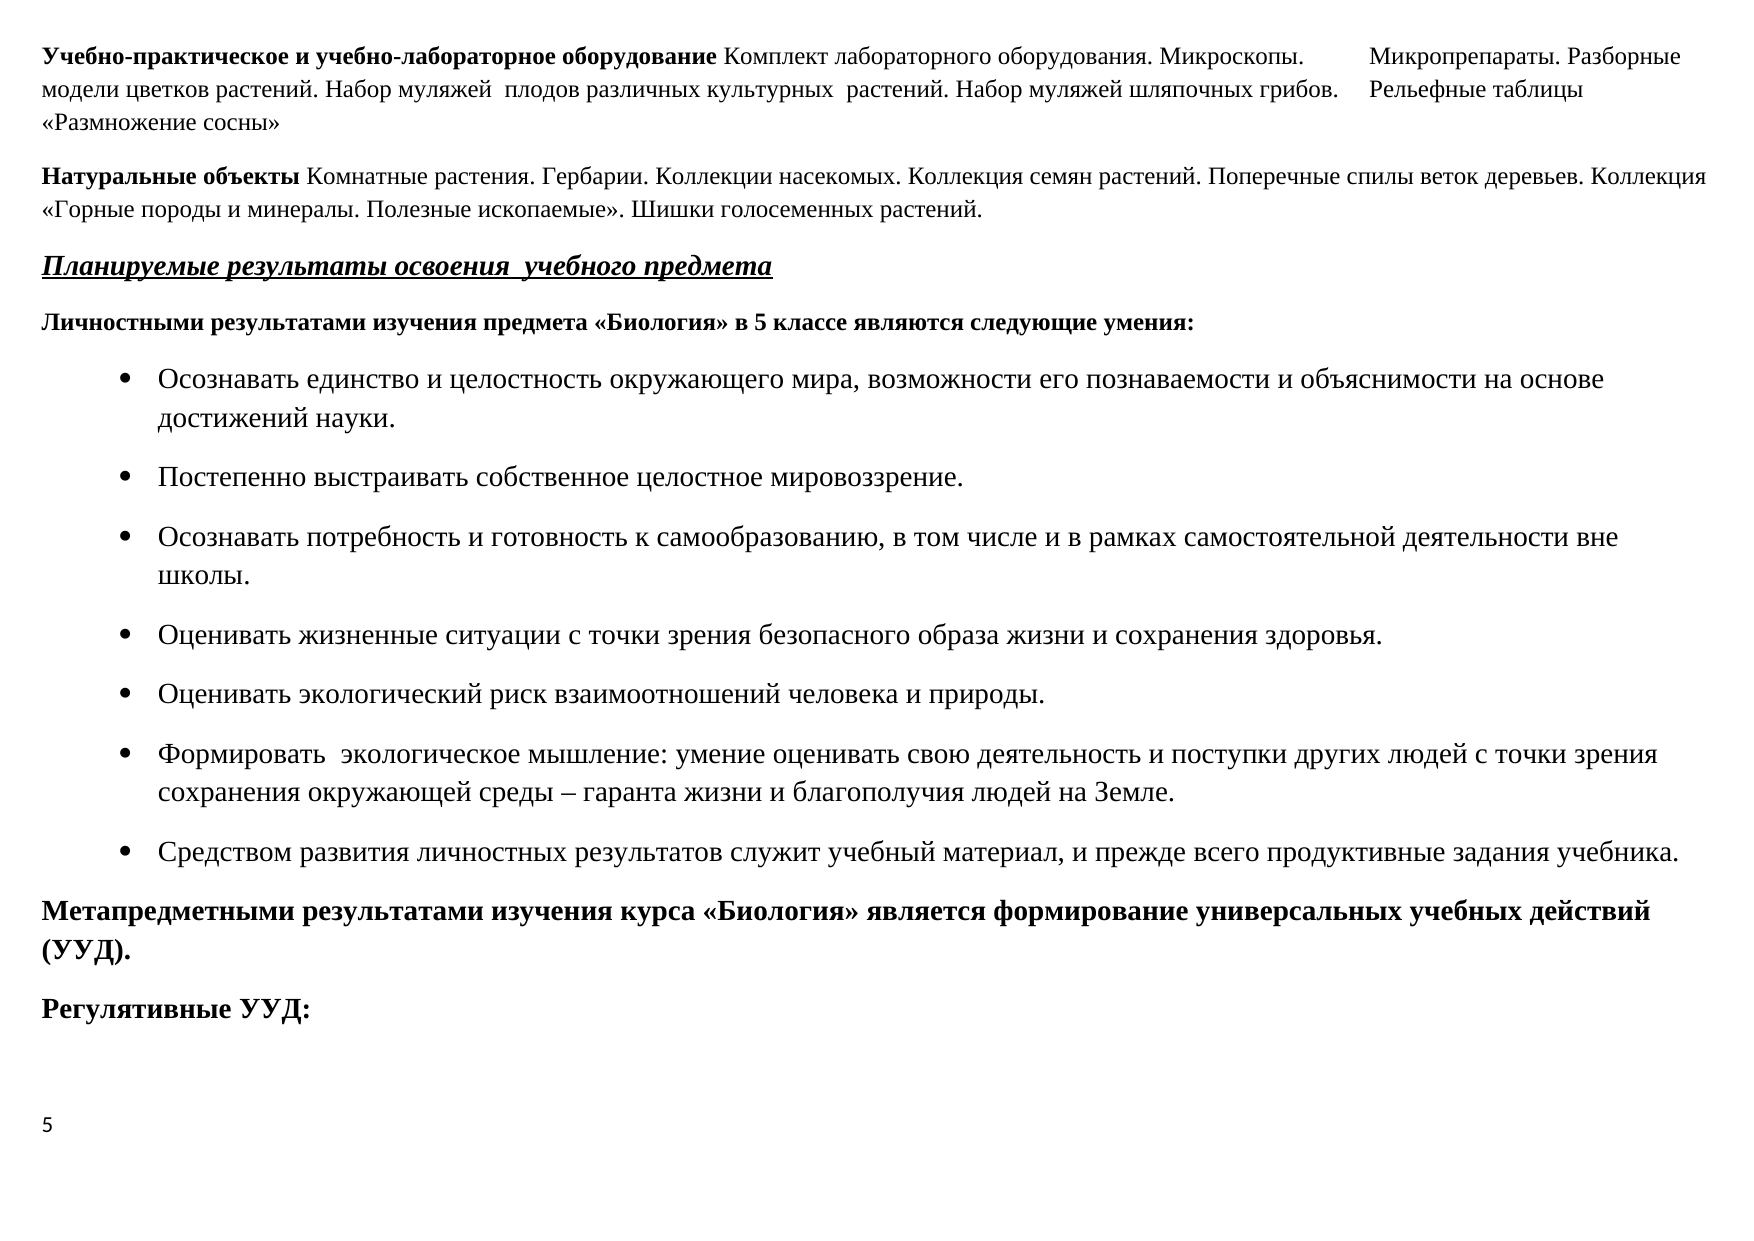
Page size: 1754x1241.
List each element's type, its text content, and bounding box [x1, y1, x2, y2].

text Регулятивные УУД: [41, 991, 1713, 1025]
list Оценивать жизненные ситуации с точки зрения безопасного образа жизни и сохранения здоровья. [120, 617, 1713, 651]
text Метапредметными результатами изучения курса «Биология» является формирование универсальных учебных действий (УУД). [41, 893, 1713, 965]
list Осознавать единство и целостность окружающего мира, возможности его познаваемости и объяснимости на основе достижений науки. [120, 361, 1713, 433]
text Планируемые результаты освоения учебного предмета [41, 248, 1713, 282]
list Оценивать экологический риск взаимоотношений человека и природы. [120, 676, 1713, 710]
text Личностными результатами изучения предмета «Биология» в 5 классе являются следующие умения: [41, 307, 1713, 336]
text Натуральные объекты Комнатные растения. Гербарии. Коллекции насекомых. Коллекция семян растений. Поперечные спилы веток деревьев. Коллекция «Горные породы и минералы. Полезные ископаемые». Шишки голосеменных растений. [41, 161, 1713, 223]
text Учебно-практическое и учебно-лабораторное оборудование Комплект лабораторного оборудования. Микроскопы. Микропрепараты. Разборные модели цветков растений. Набор муляжей плодов различных культурных растений. Набор муляжей шляпочных грибов. Рельефные таблицы «Размножение сосны» [41, 41, 1713, 136]
list Средством развития личностных результатов служит учебный материал, и прежде всего продуктивные задания учебника. [120, 834, 1713, 867]
list Формировать экологическое мышление: умение оценивать свою деятельность и поступки других людей с точки зрения сохранения окружающей среды – гаранта жизни и благополучия людей на Земле. [120, 736, 1713, 808]
list Постепенно выстраивать собственное целостное мировоззрение. [120, 459, 1713, 493]
list Осознавать потребность и готовность к самообразованию, в том числе и в рамках самостоятельной деятельности вне школы. [120, 519, 1713, 591]
